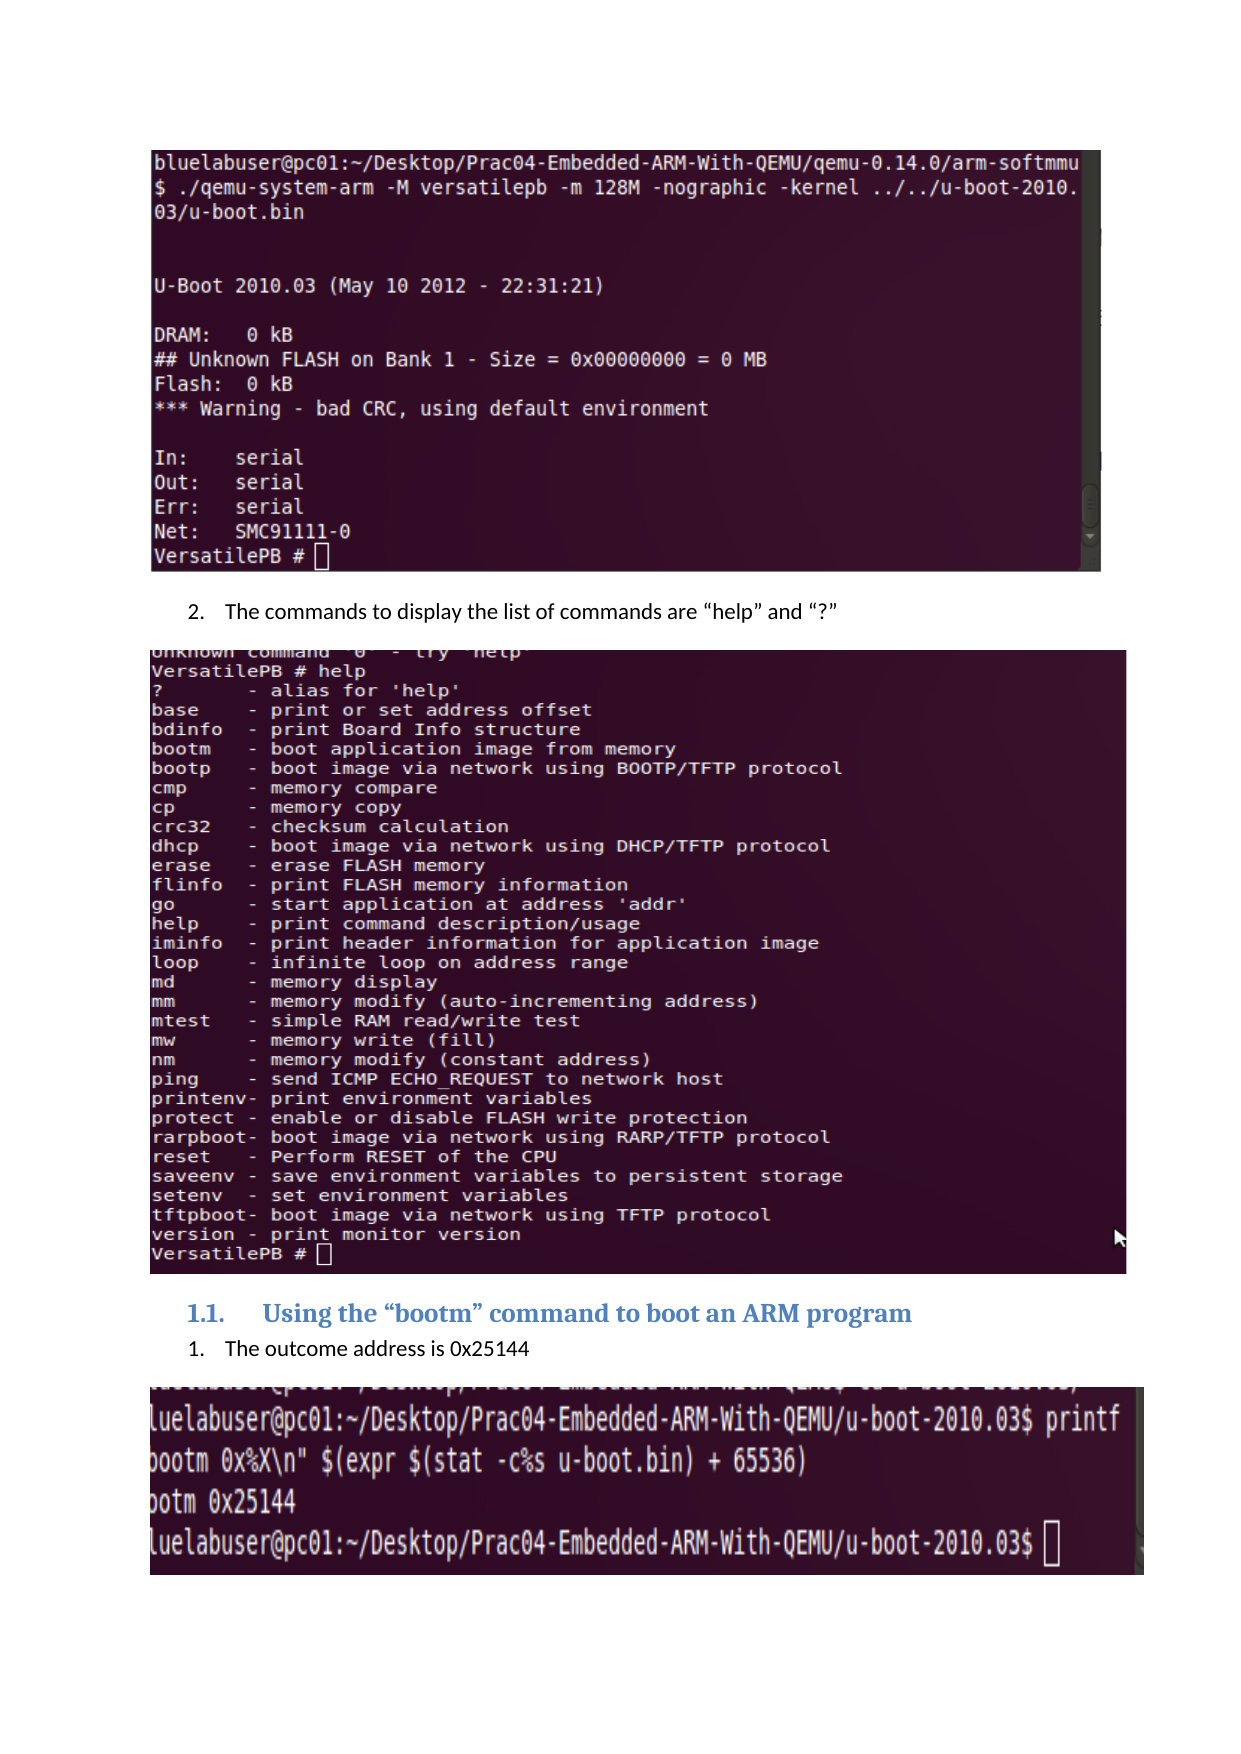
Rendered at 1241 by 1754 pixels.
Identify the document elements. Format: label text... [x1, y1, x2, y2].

picture [150, 1387, 1144, 1575]
picture [150, 650, 1127, 1274]
picture [150, 150, 1102, 572]
list The commands to display the list of commands are “help” and “?” [187, 597, 1090, 625]
subtitle Using the “bootm” command to boot an ARM program [187, 1298, 1090, 1329]
list The outcome address is 0x25144 [187, 1334, 1090, 1362]
